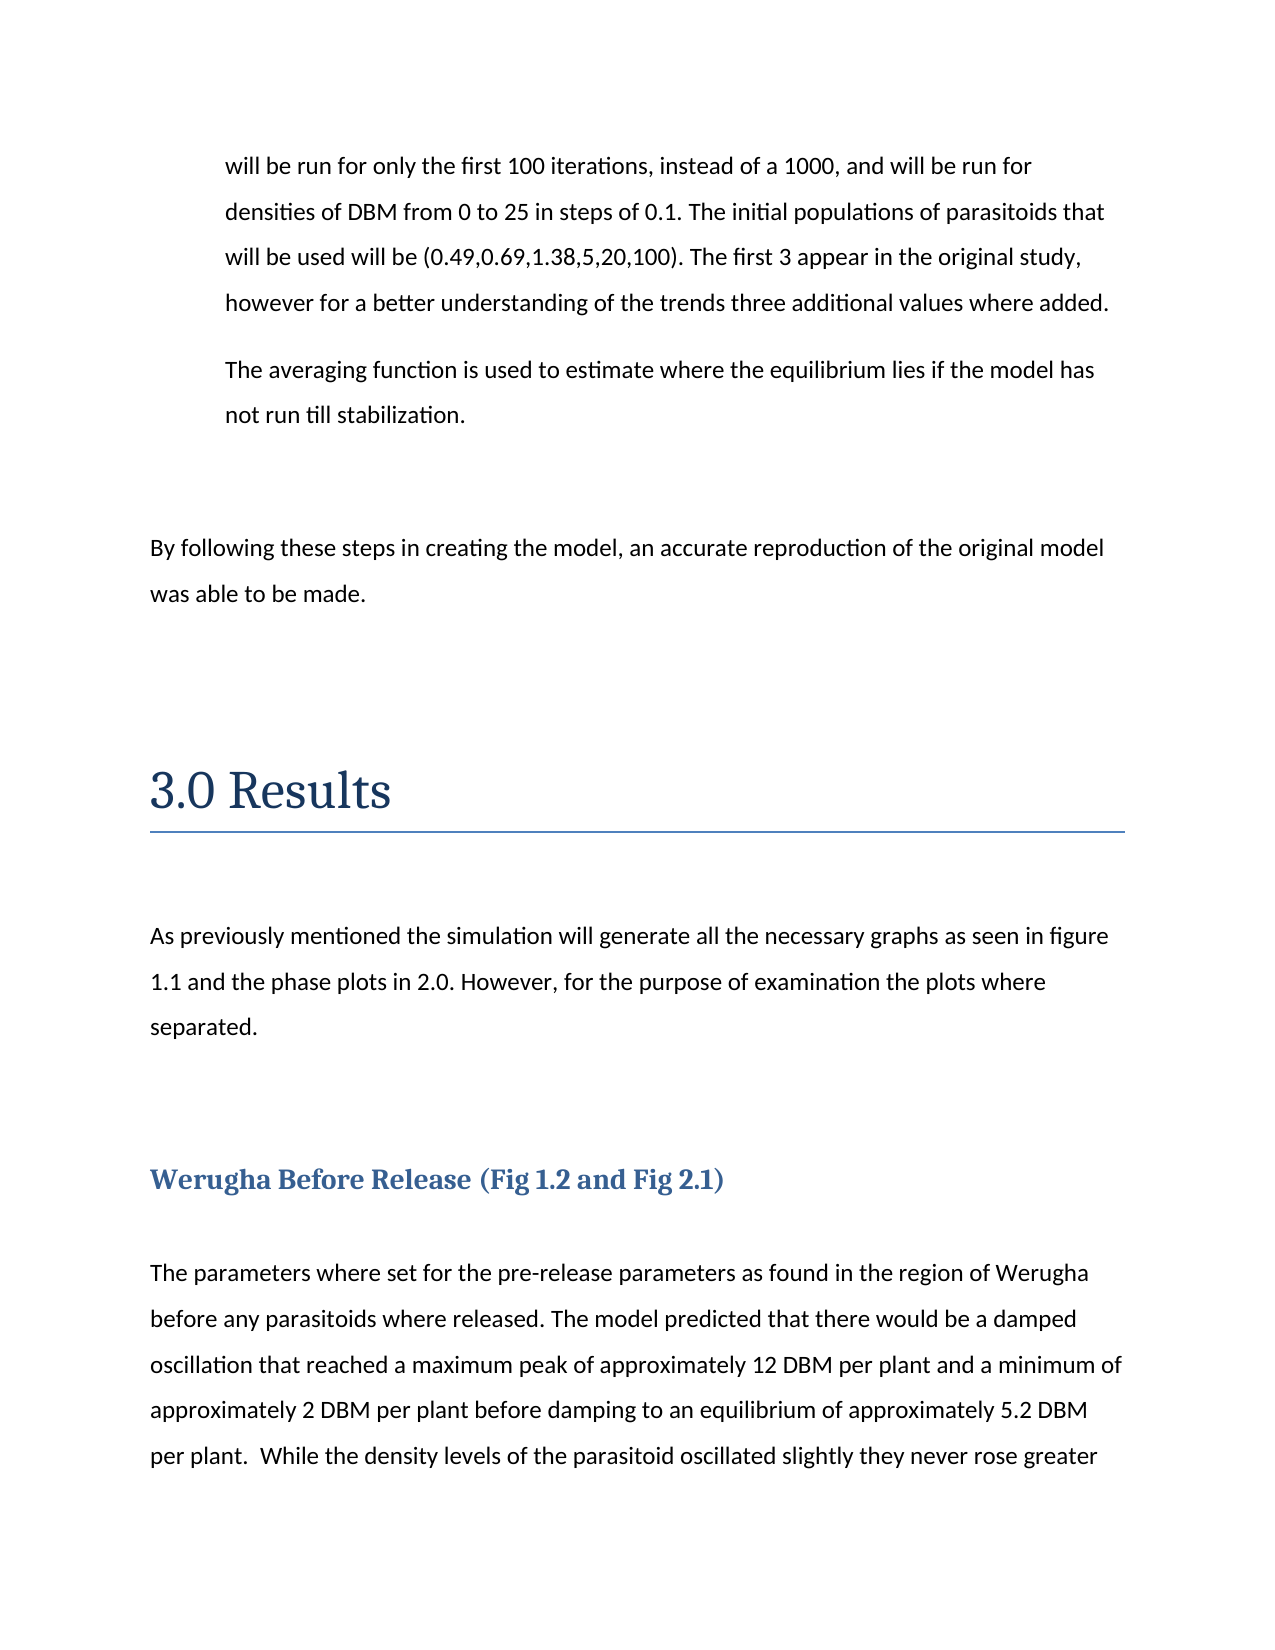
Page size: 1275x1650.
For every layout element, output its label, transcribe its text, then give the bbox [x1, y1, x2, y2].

text The averaging function is used to estimate where the equilibrium lies if the model has not run till stabilization. [225, 354, 1125, 430]
title 3.0 Results [150, 760, 1125, 831]
subtitle Werugha Before Release (Fig 1.2 and Fig 2.1) [150, 1163, 1125, 1197]
text By following these steps in creating the model, an accurate reproduction of the original model was able to be made. [150, 533, 1125, 609]
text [150, 1257, 1125, 1471]
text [225, 150, 1125, 318]
text As previously mentioned the simulation will generate all the necessary graphs as seen in figure 1.1 and the phase plots in 2.0. However, for the purpose of examination the plots where separated. [150, 920, 1125, 1042]
